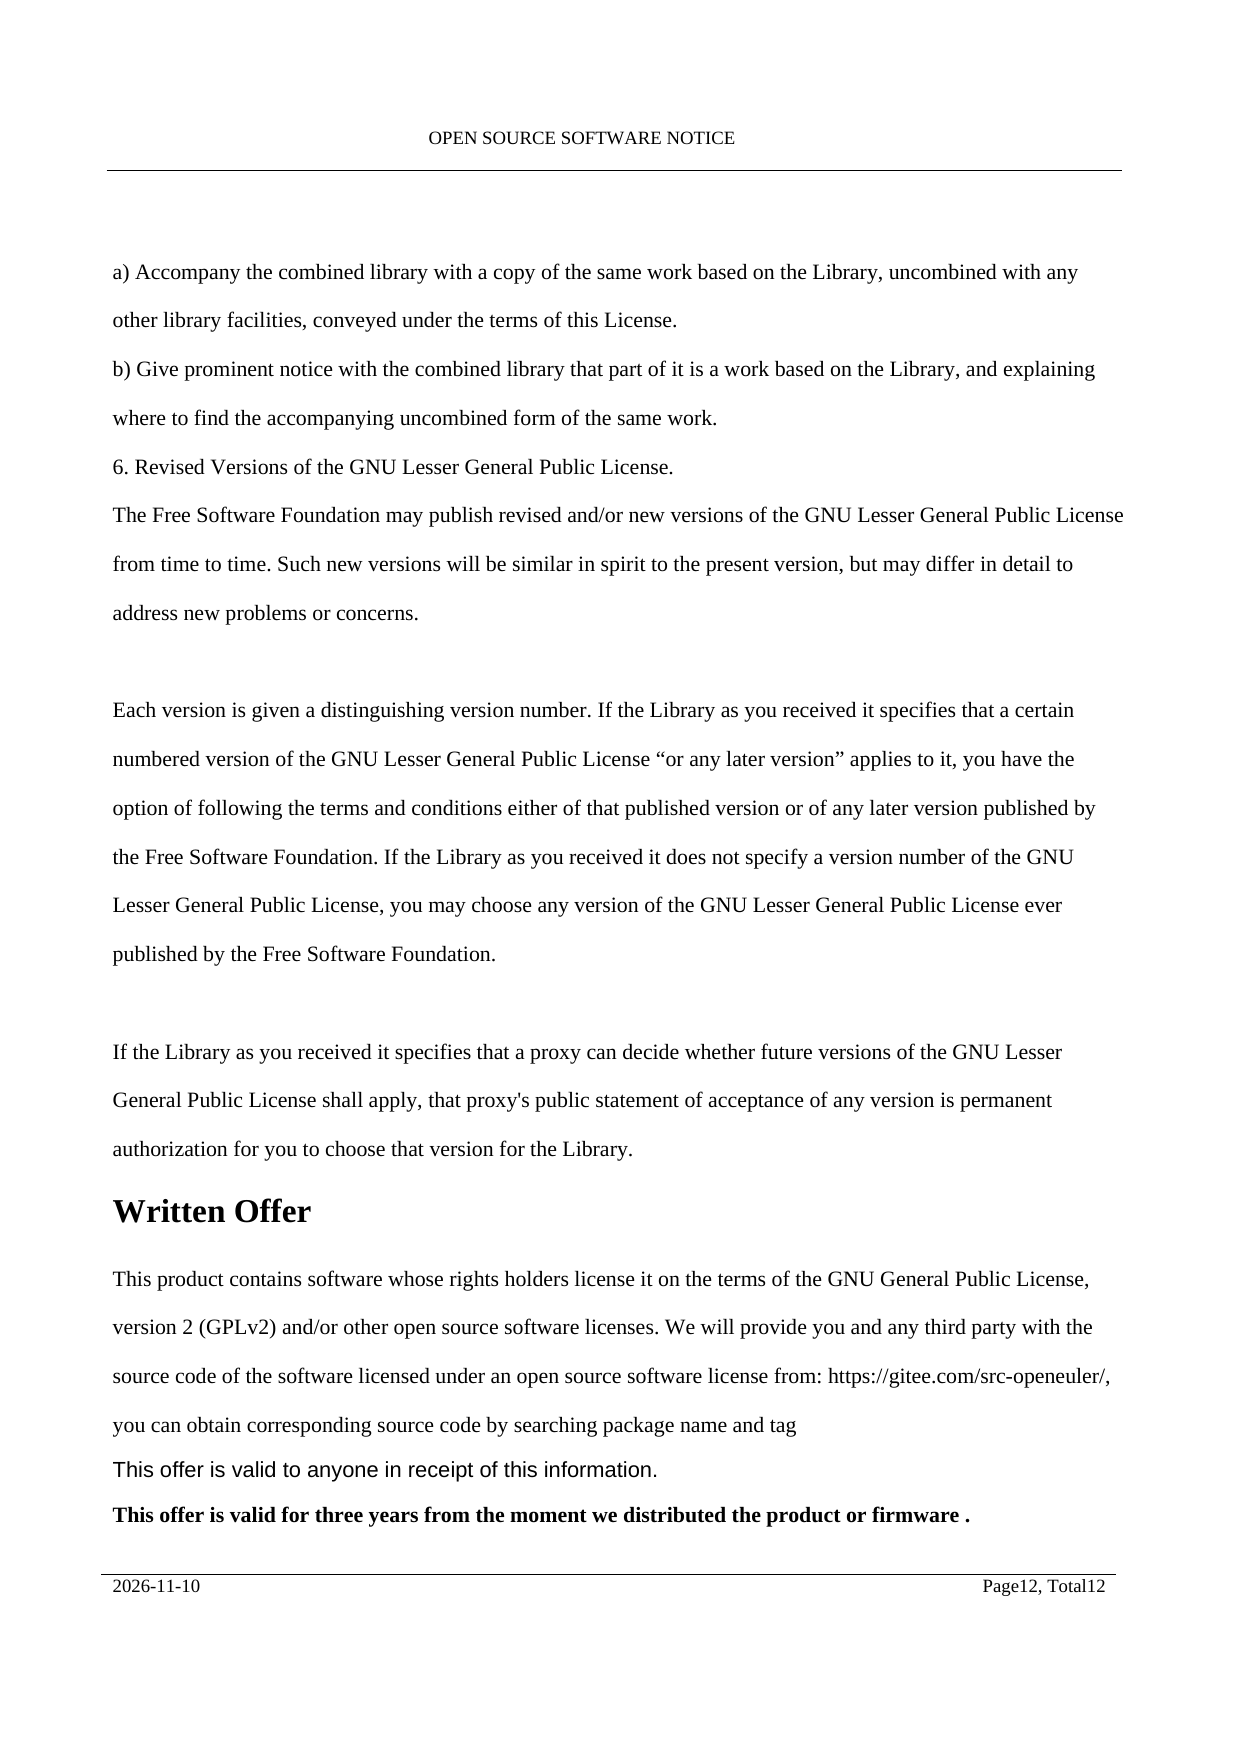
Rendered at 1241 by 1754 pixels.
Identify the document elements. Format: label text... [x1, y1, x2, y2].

text This product contains software whose rights holders license it on the terms of the GNU General Public License, version 2 (GPLv2) and/or other open source software licenses. We will provide you and any third party with the source code of the software licensed under an open source software license from: https://gitee.com/src-openeuler/, you can obtain corresponding source code by searching package name and tag [112, 1262, 1128, 1441]
text Written Offer [112, 1178, 1128, 1243]
text This offer is valid to anyone in receipt of this information. [112, 1453, 1128, 1486]
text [112, 206, 1128, 1165]
text This offer is valid for three years from the moment we distributed the product or firmware . [112, 1498, 1128, 1531]
